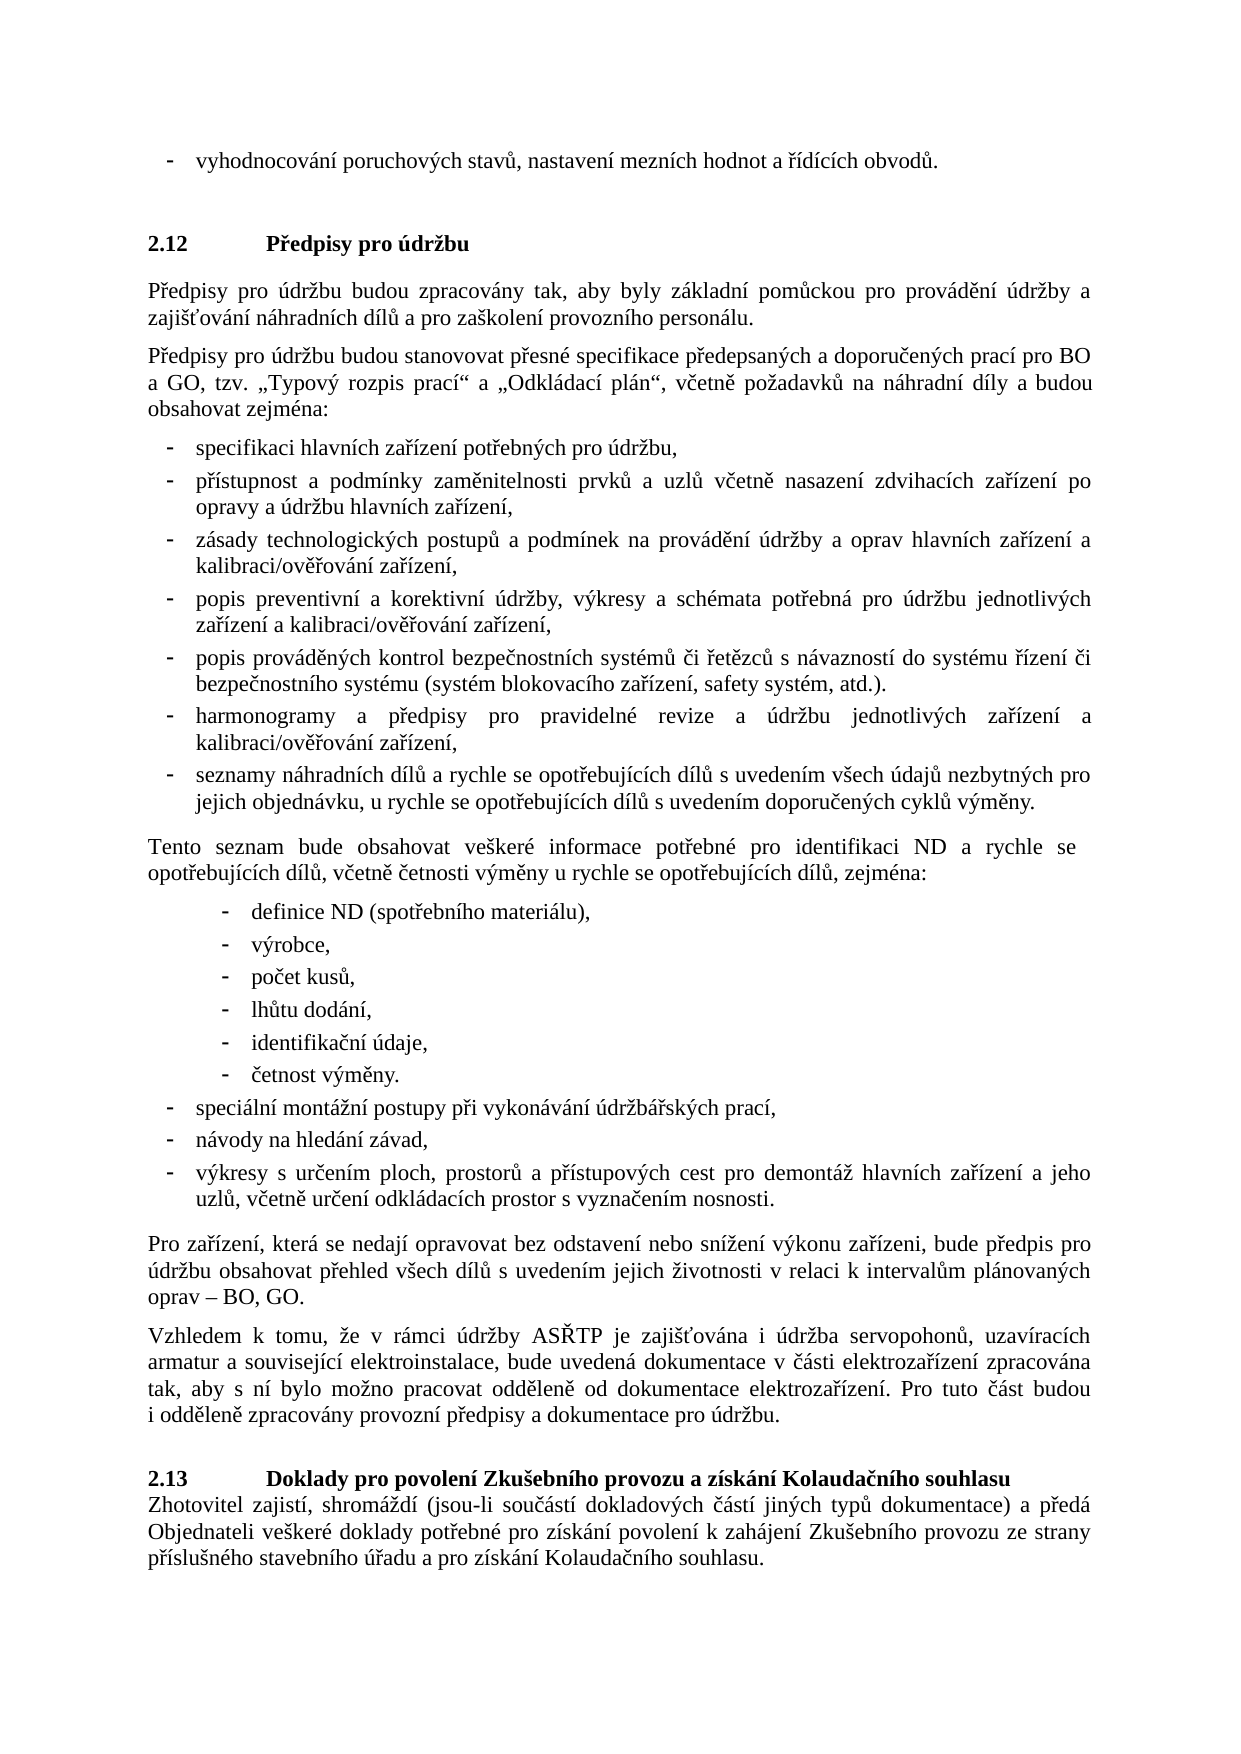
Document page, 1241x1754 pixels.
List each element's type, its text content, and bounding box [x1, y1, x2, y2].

text identifikační údaje, [221, 1029, 1093, 1055]
text popis preventivní a korektivní údržby, výkresy a schémata potřebná pro údržbu jednotlivých zařízení a kalibraci/ověřování zařízení, [166, 585, 1093, 637]
text definice ND (spotřebního materiálu), [221, 898, 1093, 924]
text seznamy náhradních dílů a rychle se opotřebujících dílů s uvedením všech údajů nezbytných pro jejich objednávku, u rychle se opotřebujících dílů s uvedením doporučených cyklů výměny. [166, 762, 1093, 814]
text popis prováděných kontrol bezpečnostních systémů či řetězců s návazností do systému řízení či bezpečnostního systému (systém blokovacího zařízení, safety systém, atd.). [166, 644, 1093, 696]
text Předpisy pro údržbu budou zpracovány tak, aby byly základní pomůckou pro provádění údržby a zajišťování náhradních dílů a pro zaškolení provozního personálu. [148, 277, 1093, 330]
text harmonogramy a předpisy pro pravidelné revize a údržbu jednotlivých zařízení a kalibraci/ověřování zařízení, [166, 703, 1093, 755]
text Zhotovitel zajistí, shromáždí (jsou-li součástí dokladových částí jiných typů dokumentace) a předá Objednateli veškeré doklady potřebné pro získání povolení k zahájení Zkušebního provozu ze strany příslušného stavebního úřadu a pro získání Kolaudačního souhlasu. [148, 1491, 1093, 1570]
text návody na hledání závad, [166, 1126, 1093, 1153]
text Pro zařízení, která se nedají opravovat bez odstavení nebo snížení výkonu zařízeni, bude předpis pro údržbu obsahovat přehled všech dílů s uvedením jejich životnosti v relaci k intervalům plánovaných oprav – BO, GO. [148, 1231, 1093, 1309]
subtitle Doklady pro povolení Zkušebního provozu a získání Kolaudačního souhlasu [148, 1465, 1093, 1491]
text speciální montážní postupy při vykonávání údržbářských prací, [166, 1094, 1093, 1120]
subtitle Předpisy pro údržbu [148, 230, 1093, 257]
text specifikaci hlavních zařízení potřebných pro údržbu, [166, 434, 1093, 461]
text výkresy s určením ploch, prostorů a přístupových cest pro demontáž hlavních zařízení a jeho uzlů, včetně určení odkládacích prostor s vyznačením nosnosti. [166, 1159, 1093, 1212]
text Tento seznam bude obsahovat veškeré informace potřebné pro identifikaci ND a rychle se opotřebujících dílů, včetně četnosti výměny u rychle se opotřebujících dílů, zejména: [148, 833, 1093, 886]
text přístupnost a podmínky zaměnitelnosti prvků a uzlů včetně nasazení zdvihacích zařízení po opravy a údržbu hlavních zařízení, [166, 467, 1093, 519]
text Předpisy pro údržbu budou stanovovat přesné specifikace předepsaných a doporučených prací pro BO a GO, tzv. „Typový rozpis prací“ a „Odkládací plán“, včetně požadavků na náhradní díly a budou obsahovat zejména: [148, 343, 1093, 422]
text zásady technologických postupů a podmínek na provádění údržby a oprav hlavních zařízení a kalibraci/ověřování zařízení, [166, 526, 1093, 578]
text počet kusů, [221, 963, 1093, 990]
text vyhodnocování poruchových stavů, nastavení mezních hodnot a řídících obvodů. [166, 148, 1093, 174]
text lhůtu dodání, [221, 996, 1093, 1022]
text četnost výměny. [221, 1061, 1093, 1088]
text výrobce, [221, 931, 1093, 957]
text Vzhledem k tomu, že v rámci údržby ASŘTP je zajišťována i údržba servopohonů, uzavíracích armatur a související elektroinstalace, bude uvedená dokumentace v části elektrozařízení zpracována tak, aby s ní bylo možno pracovat odděleně od dokumentace elektrozařízení. Pro tuto část budou i odděleně zpracovány provozní předpisy a dokumentace pro údržbu. [148, 1322, 1093, 1427]
